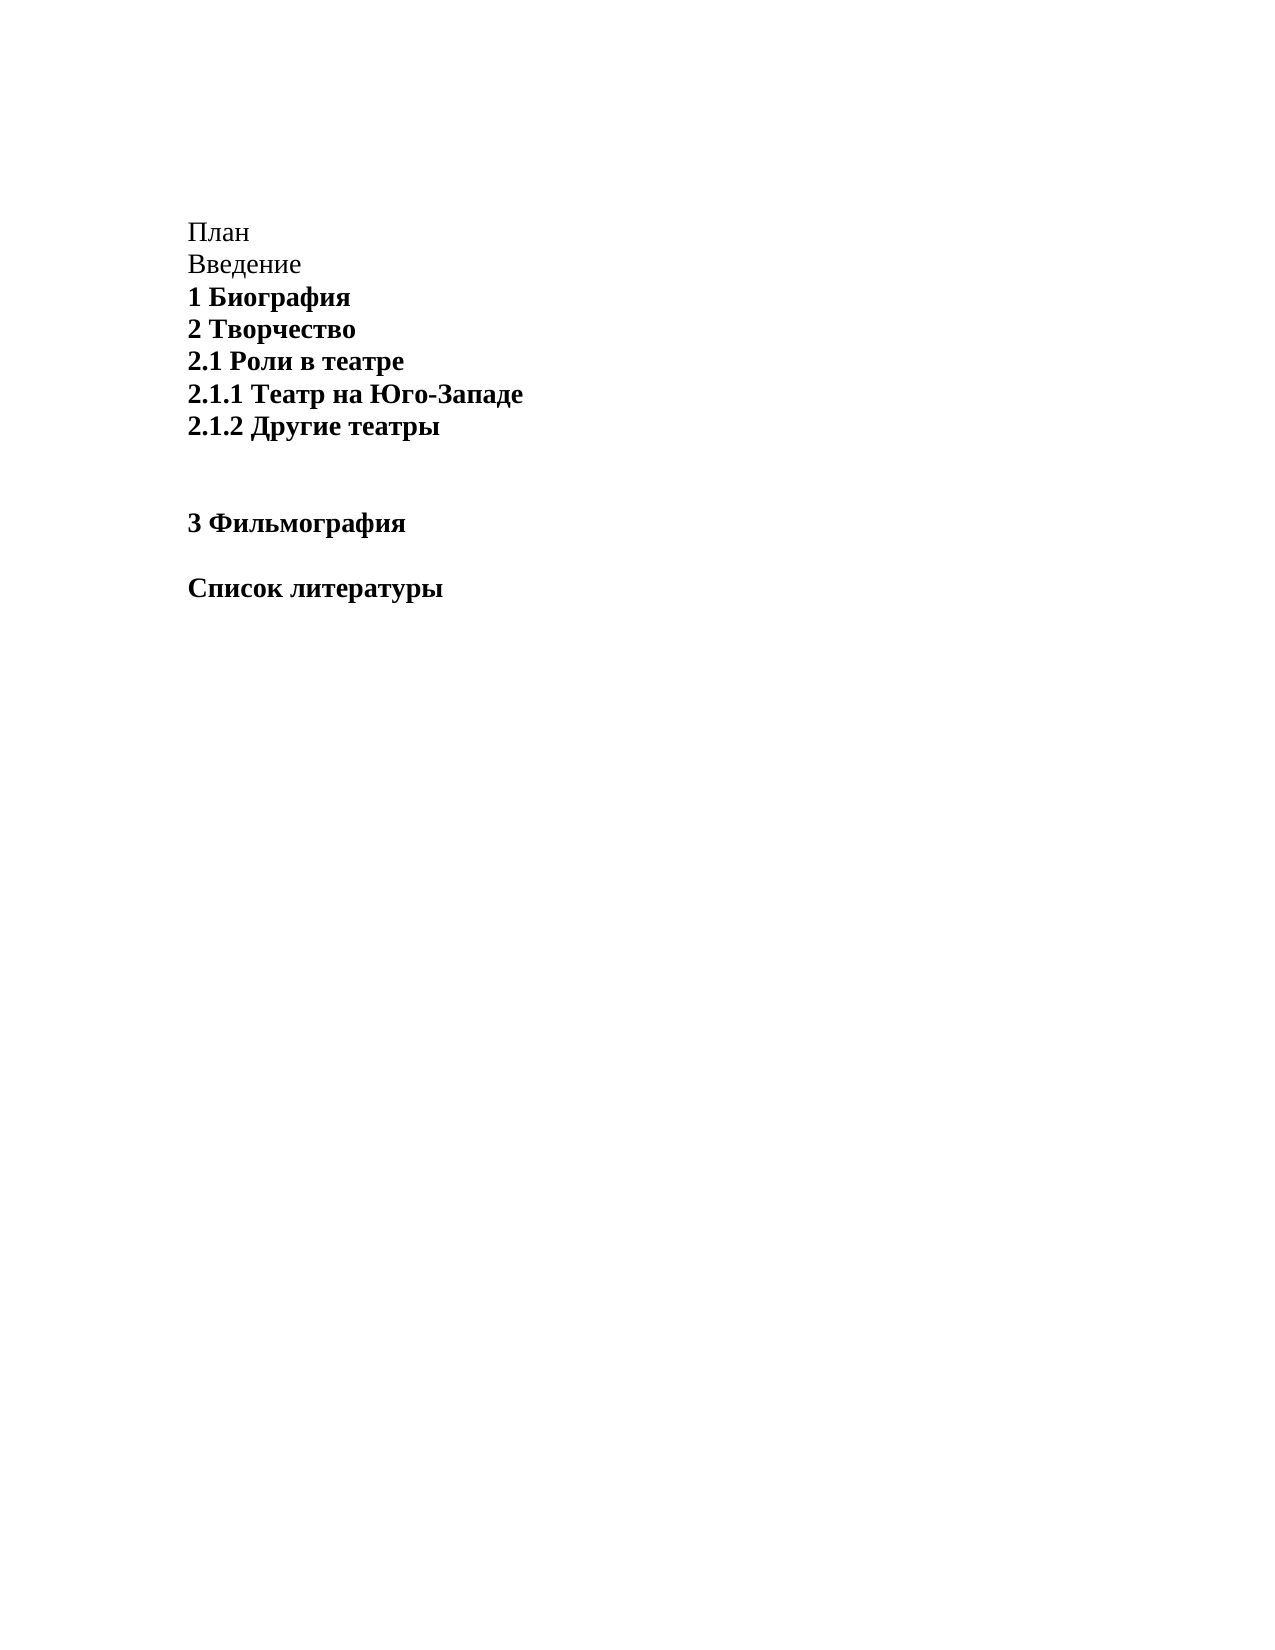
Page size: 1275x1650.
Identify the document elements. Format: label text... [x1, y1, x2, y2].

text План Введение 1 Биография 2 Творчество 2.1 Роли в театре 2.1.1 Театр на Юго-Западе 2.1.2 Другие театры 3 Фильмография Список литературы [187, 150, 1087, 603]
